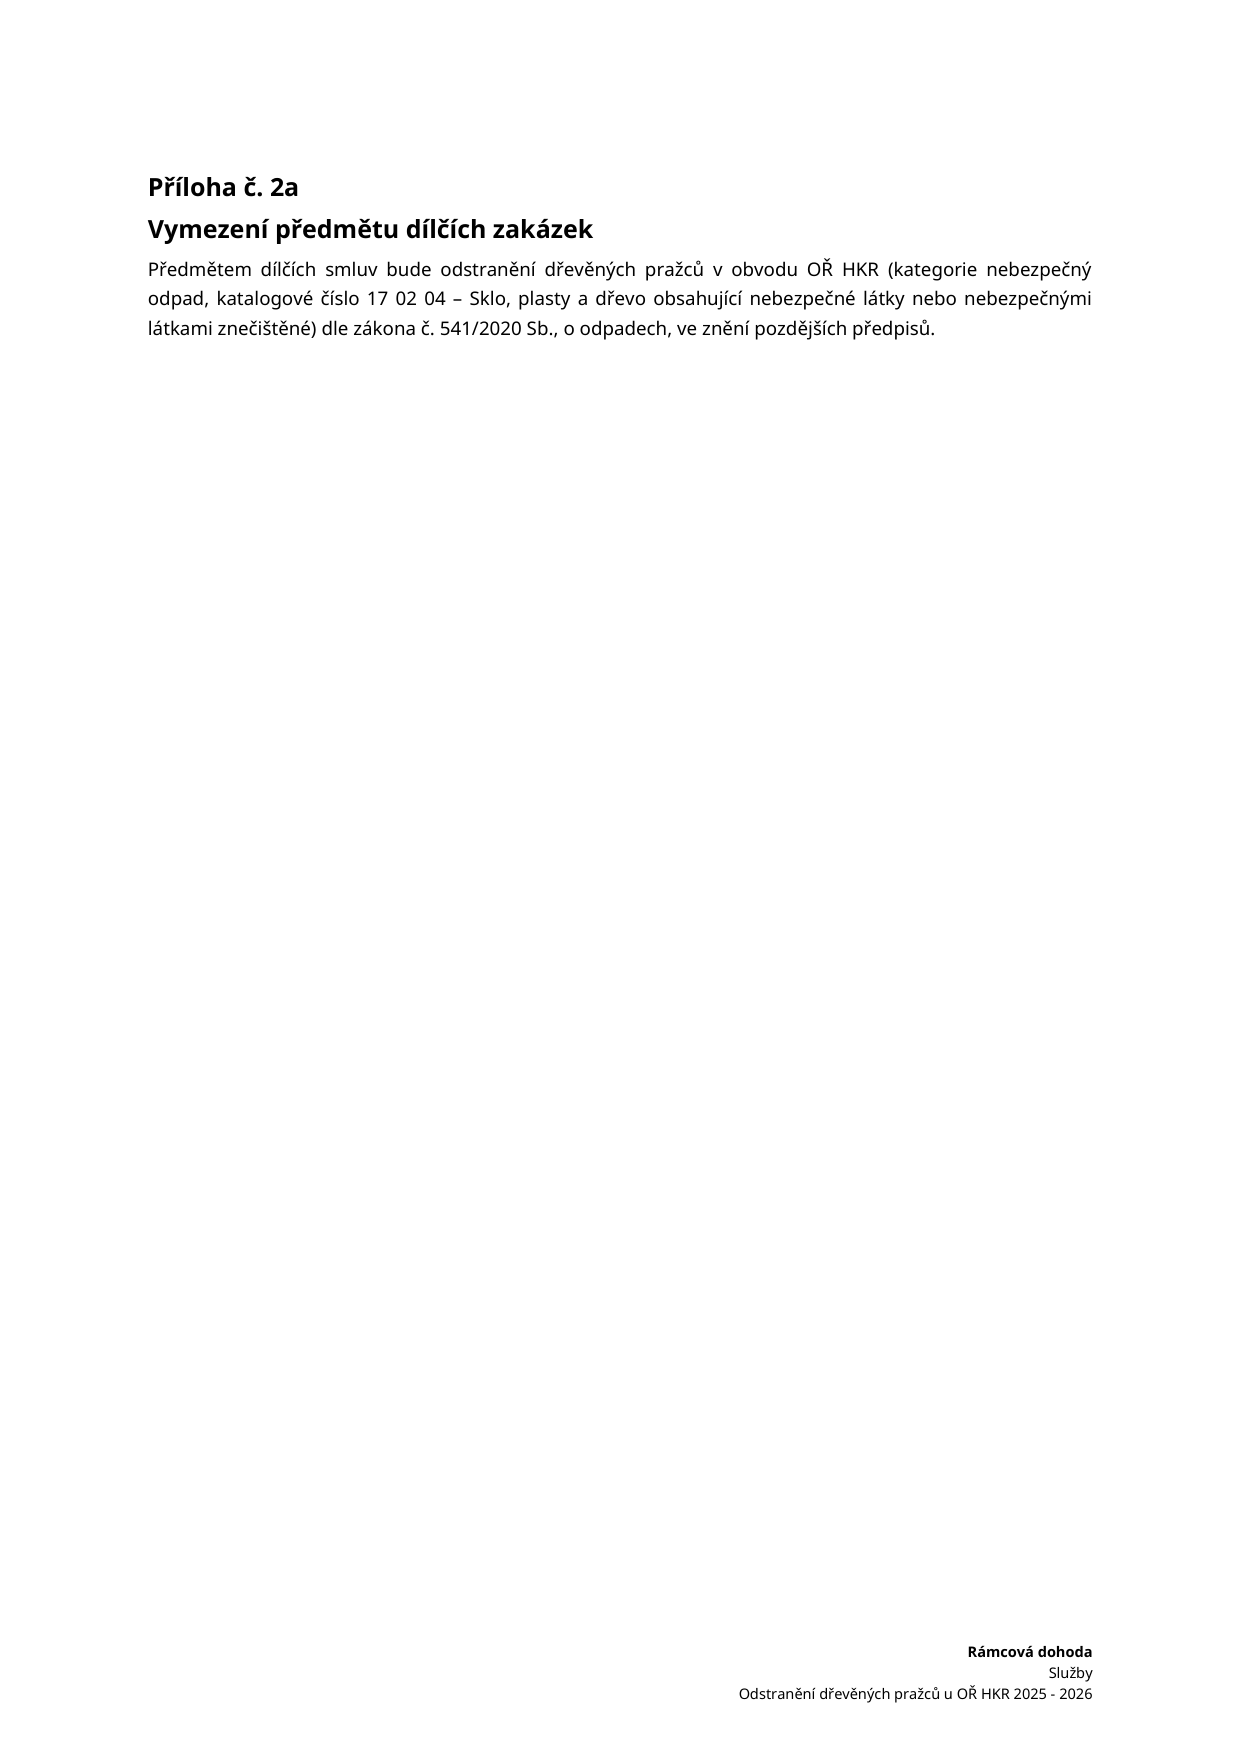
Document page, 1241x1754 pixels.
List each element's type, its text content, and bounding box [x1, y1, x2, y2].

text Předmětem dílčích smluv bude odstranění dřevěných pražců v obvodu OŘ HKR (kategorie nebezpečný odpad, katalogové číslo 17 02 04 – Sklo, plasty a dřevo obsahující nebezpečné látky nebo nebezpečnými látkami znečištěné) dle zákona č. 541/2020 Sb., o odpadech, ve znění pozdějších předpisů. [148, 256, 1093, 340]
text Vymezení předmětu dílčích zakázek [148, 215, 1093, 244]
text Příloha č. 2a [148, 173, 1093, 202]
